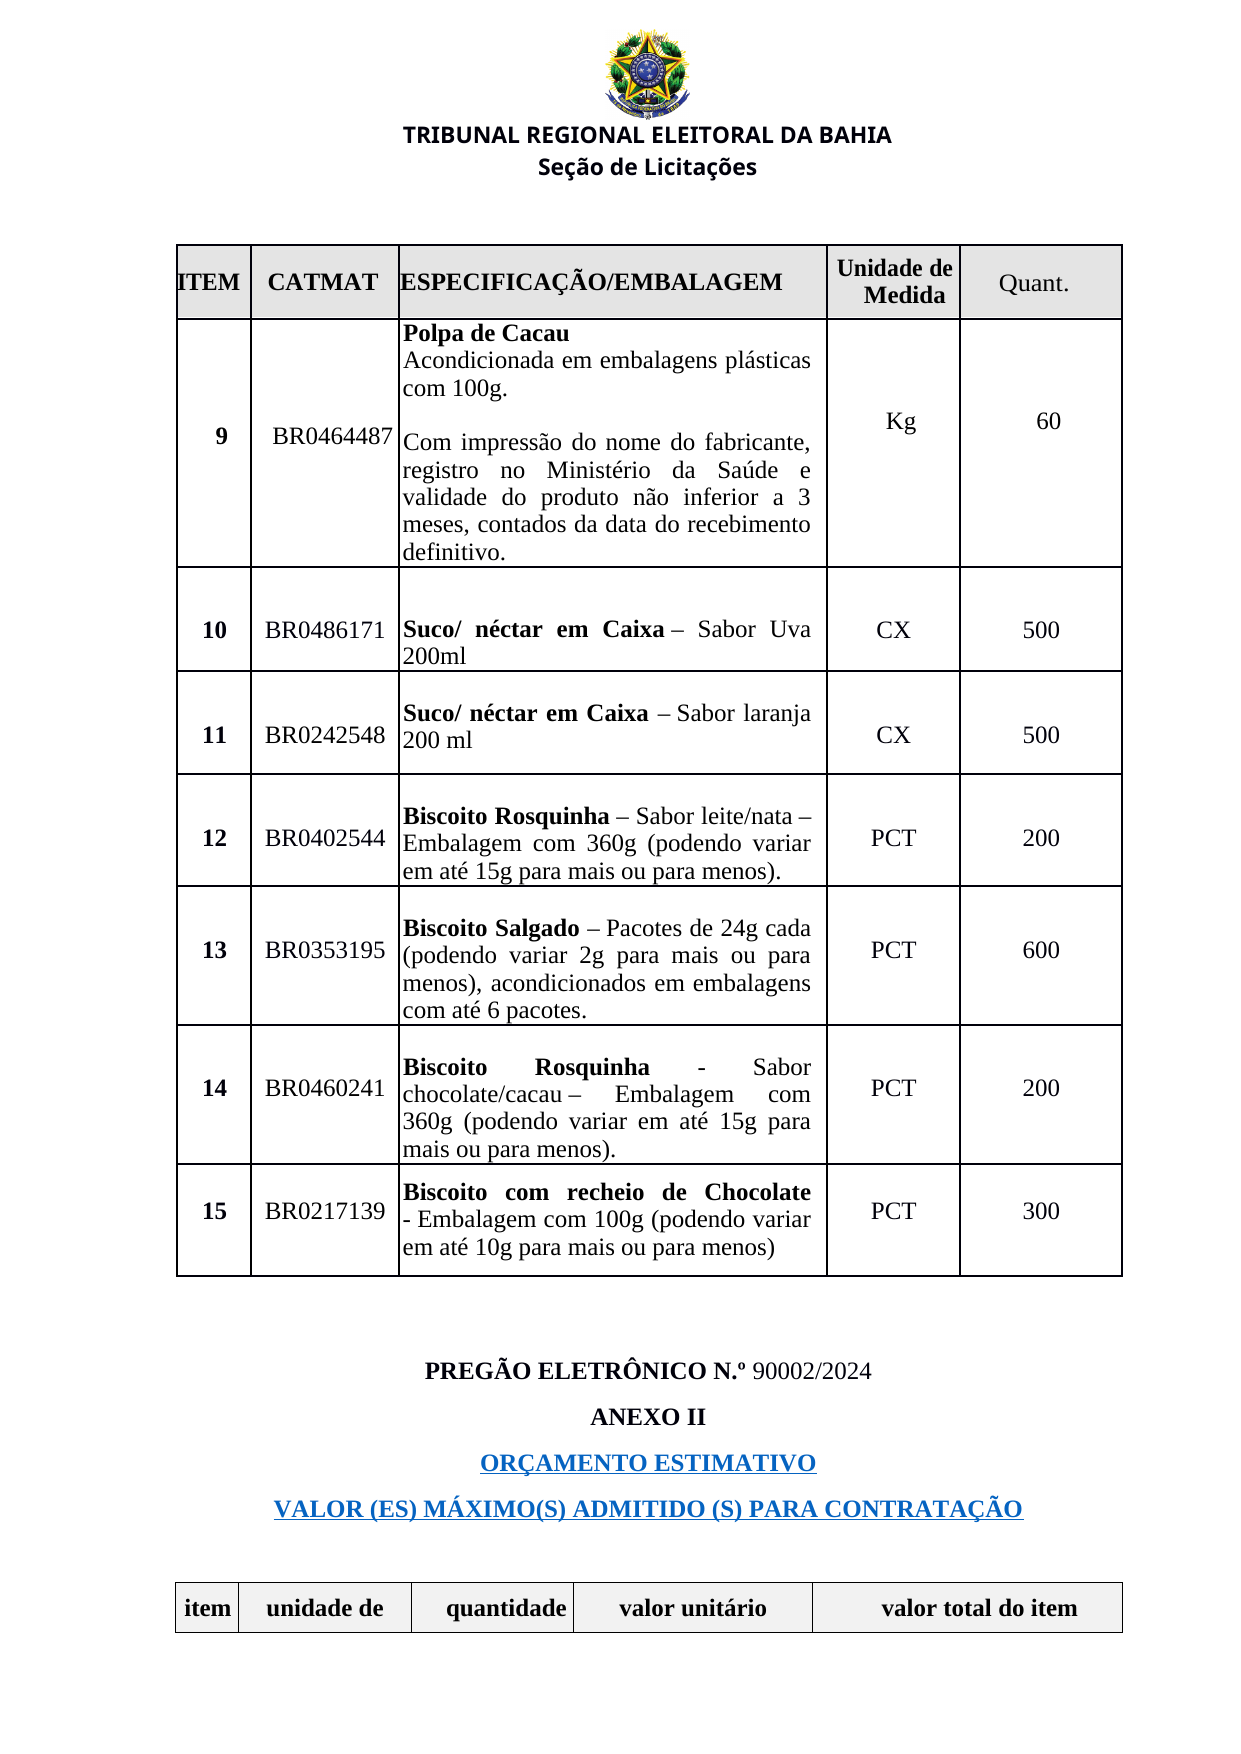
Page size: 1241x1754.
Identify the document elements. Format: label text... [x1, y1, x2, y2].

table_cell Biscoito Rosquinha - Sabor chocolate/cacau – Embalagem com 360g (podendo variar em até 15g para mais ou para menos). [400, 1026, 826, 1163]
table_header item [176, 1583, 238, 1632]
table_header ITEM [178, 246, 250, 317]
table_cell 600 [961, 887, 1121, 1024]
table_cell BR0217139 [252, 1165, 398, 1274]
text VALOR (ES) MÁXIMO(S) ADMITIDO (S) PARA CONTRATAÇÃO [177, 1491, 1119, 1524]
text ANEXO II [177, 1399, 1119, 1432]
table_cell BR0402544 [252, 775, 398, 885]
table_cell 14 [178, 1026, 250, 1163]
table_cell BR0460241 [252, 1026, 398, 1163]
table_cell BR0464487 [252, 320, 398, 566]
table_cell PCT [828, 1026, 959, 1163]
table_cell CX [828, 568, 959, 670]
table_cell 11 [178, 672, 250, 773]
table_header valor unitário [574, 1583, 812, 1632]
table_header Unidade de Medida [828, 246, 959, 317]
table_cell BR0353195 [252, 887, 398, 1024]
table_header Quant. [961, 246, 1121, 317]
table_cell 200 [961, 1026, 1121, 1163]
table_cell PCT [828, 887, 959, 1024]
table_cell Biscoito com recheio de Chocolate - Embalagem com 100g (podendo variar em até 10g para mais ou para menos) [400, 1165, 826, 1274]
table_header valor total do item [813, 1583, 1122, 1632]
text ORÇAMENTO ESTIMATIVO [177, 1445, 1119, 1478]
table_cell PCT [828, 775, 959, 885]
table_cell Biscoito Salgado – Pacotes de 24g cada (podendo variar 2g para mais ou para menos), acondicionados em embalagens com até 6 pacotes. [400, 887, 826, 1024]
table_cell 500 [961, 568, 1121, 670]
table_cell Kg [828, 320, 959, 566]
table_cell 300 [961, 1165, 1121, 1274]
table_cell 15 [178, 1165, 250, 1274]
table_cell 9 [178, 320, 250, 566]
table_header quantidade [412, 1583, 573, 1632]
text PREGÃO ELETRÔNICO N.º [177, 1353, 1119, 1386]
table_cell 60 [961, 320, 1121, 566]
table_cell 200 [961, 775, 1121, 885]
table_cell BR0486171 [252, 568, 398, 670]
table_cell 12 [178, 775, 250, 885]
table_cell 13 [178, 887, 250, 1024]
table_cell BR0242548 [252, 672, 398, 773]
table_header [239, 1583, 411, 1632]
table_cell 10 [178, 568, 250, 670]
table_cell PCT [828, 1165, 959, 1274]
table_header CATMAT [252, 246, 398, 317]
table_cell Suco/ néctar em Caixa – Sabor laranja 200 ml [400, 672, 826, 773]
table_cell Biscoito Rosquinha – Sabor leite/nata – Embalagem com 360g (podendo variar em até 15g para mais ou para menos). [400, 775, 826, 885]
table_cell CX [828, 672, 959, 773]
table_cell Suco/ néctar em Caixa – Sabor Uva 200ml [400, 568, 826, 670]
table_cell Polpa de Cacau Acondicionada em embalagens plásticas com 100g. Com impressão do nome do fabricante, registro no Ministério da Saúde e validade do produto não inferior a 3 meses, contados da data do recebimento definitivo. [400, 320, 826, 566]
table_cell 500 [961, 672, 1121, 773]
table_header ESPECIFICAÇÃO/EMBALAGEM [400, 246, 826, 317]
